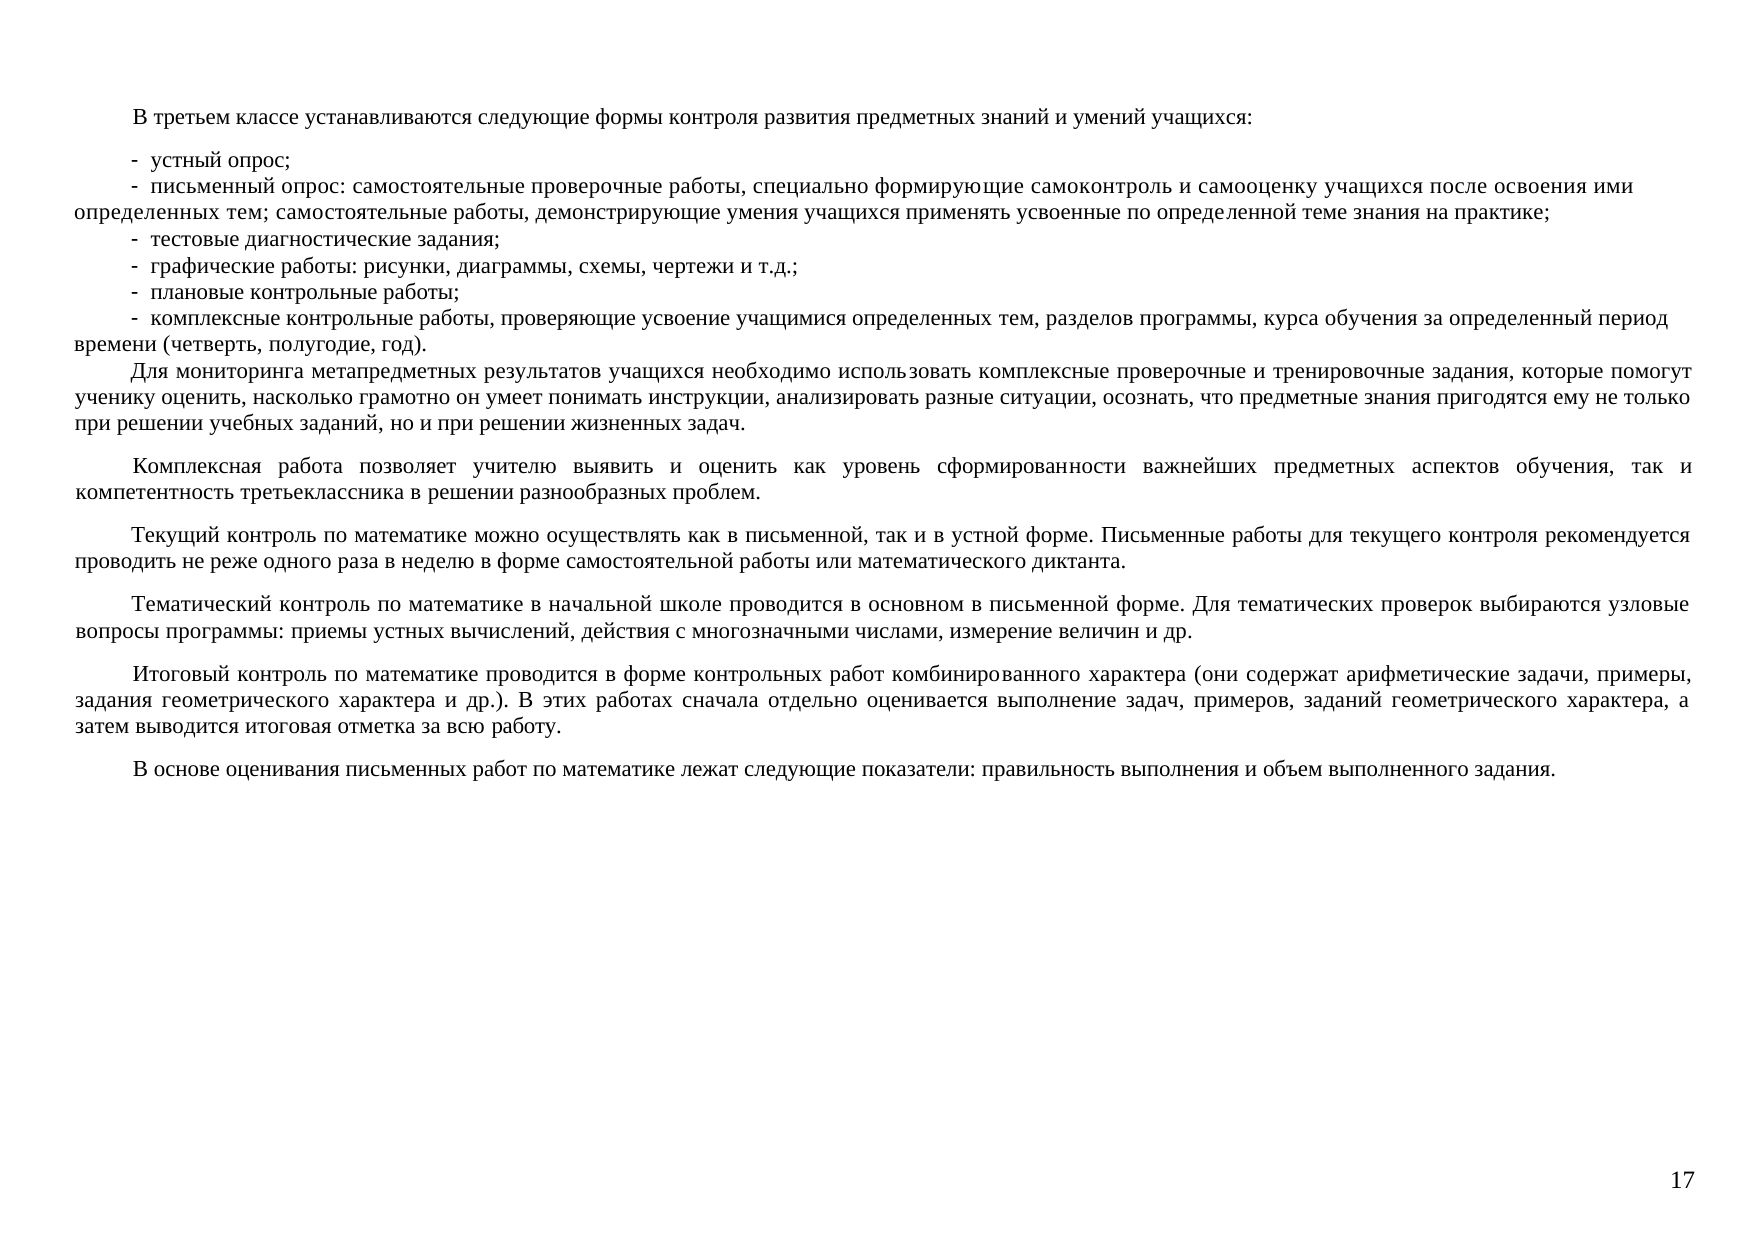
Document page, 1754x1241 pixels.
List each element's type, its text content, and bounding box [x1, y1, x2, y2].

text В третьем классе устанавливаются следующие формы контроля развития предметных знаний и умений учащихся: [74, 103, 1694, 130]
list комплексные контрольные работы, проверяющие усвоение учащимися определенных тем, разделов программы, курса обучения за определенный период времени (четверть, полугодие, год). [74, 305, 1695, 357]
text Текущий контроль по математике можно осуществлять как в письменной, так и в устной форме. Письменные работы для текущего контроля рекомендуется проводить не реже одного раза в неделю в форме самостоятельной работы или математического диктанта. [74, 522, 1694, 574]
text Итоговый контроль по математике проводится в форме контрольных работ комбинированного характера (они содержат арифметические задачи, примеры, задания геометрического характера и др.). В этих работах сначала отдельно оценивается выполнение задач, примеров, заданий геометрического характера, а затем выводится итоговая отметка за всю работу. [75, 660, 1693, 739]
text Комплексная работа позволяет учителю выявить и оценить как уровень сформированности важнейших предметных аспектов обучения, так и компетентность третьеклассника в решении разнообразных проблем. [75, 453, 1693, 505]
text Тематический контроль по математике в начальной школе проводится в основном в письменной форме. Для тематических проверок выбираются узловые вопросы программы: приемы устных вычислений, действия с многозначными числами, измерение величин и др. [75, 591, 1693, 643]
list устный опрос; [131, 146, 1695, 173]
list тестовые диагностические задания; [131, 226, 1695, 252]
text Для мониторинга метапредметных результатов учащихся необходимо использовать комплексные проверочные и тренировочные задания, которые помогут ученику оценить, насколько грамотно он умеет понимать инструкции, анализировать разные ситуации, осознать, что предметные знания пригодятся ему не только при решении учебных заданий, но и при решении жизненных задач. [74, 357, 1694, 436]
list письменный опрос: самостоятельные проверочные работы, специально формирующие самоконтроль и самооценку учащихся после освоения ими определенных тем; самостоятельные работы, демонстрирующие умения учащихся применять усвоенные по определенной теме знания на практике; [74, 173, 1695, 225]
list плановые контрольные работы; [131, 278, 1695, 305]
text В основе оценивания письменных работ по математике лежат следующие показатели: правильность выполнения и объем выполненного задания. [76, 756, 1692, 782]
list графические работы: рисунки, диаграммы, схемы, чертежи и т.д.; [131, 252, 1695, 278]
